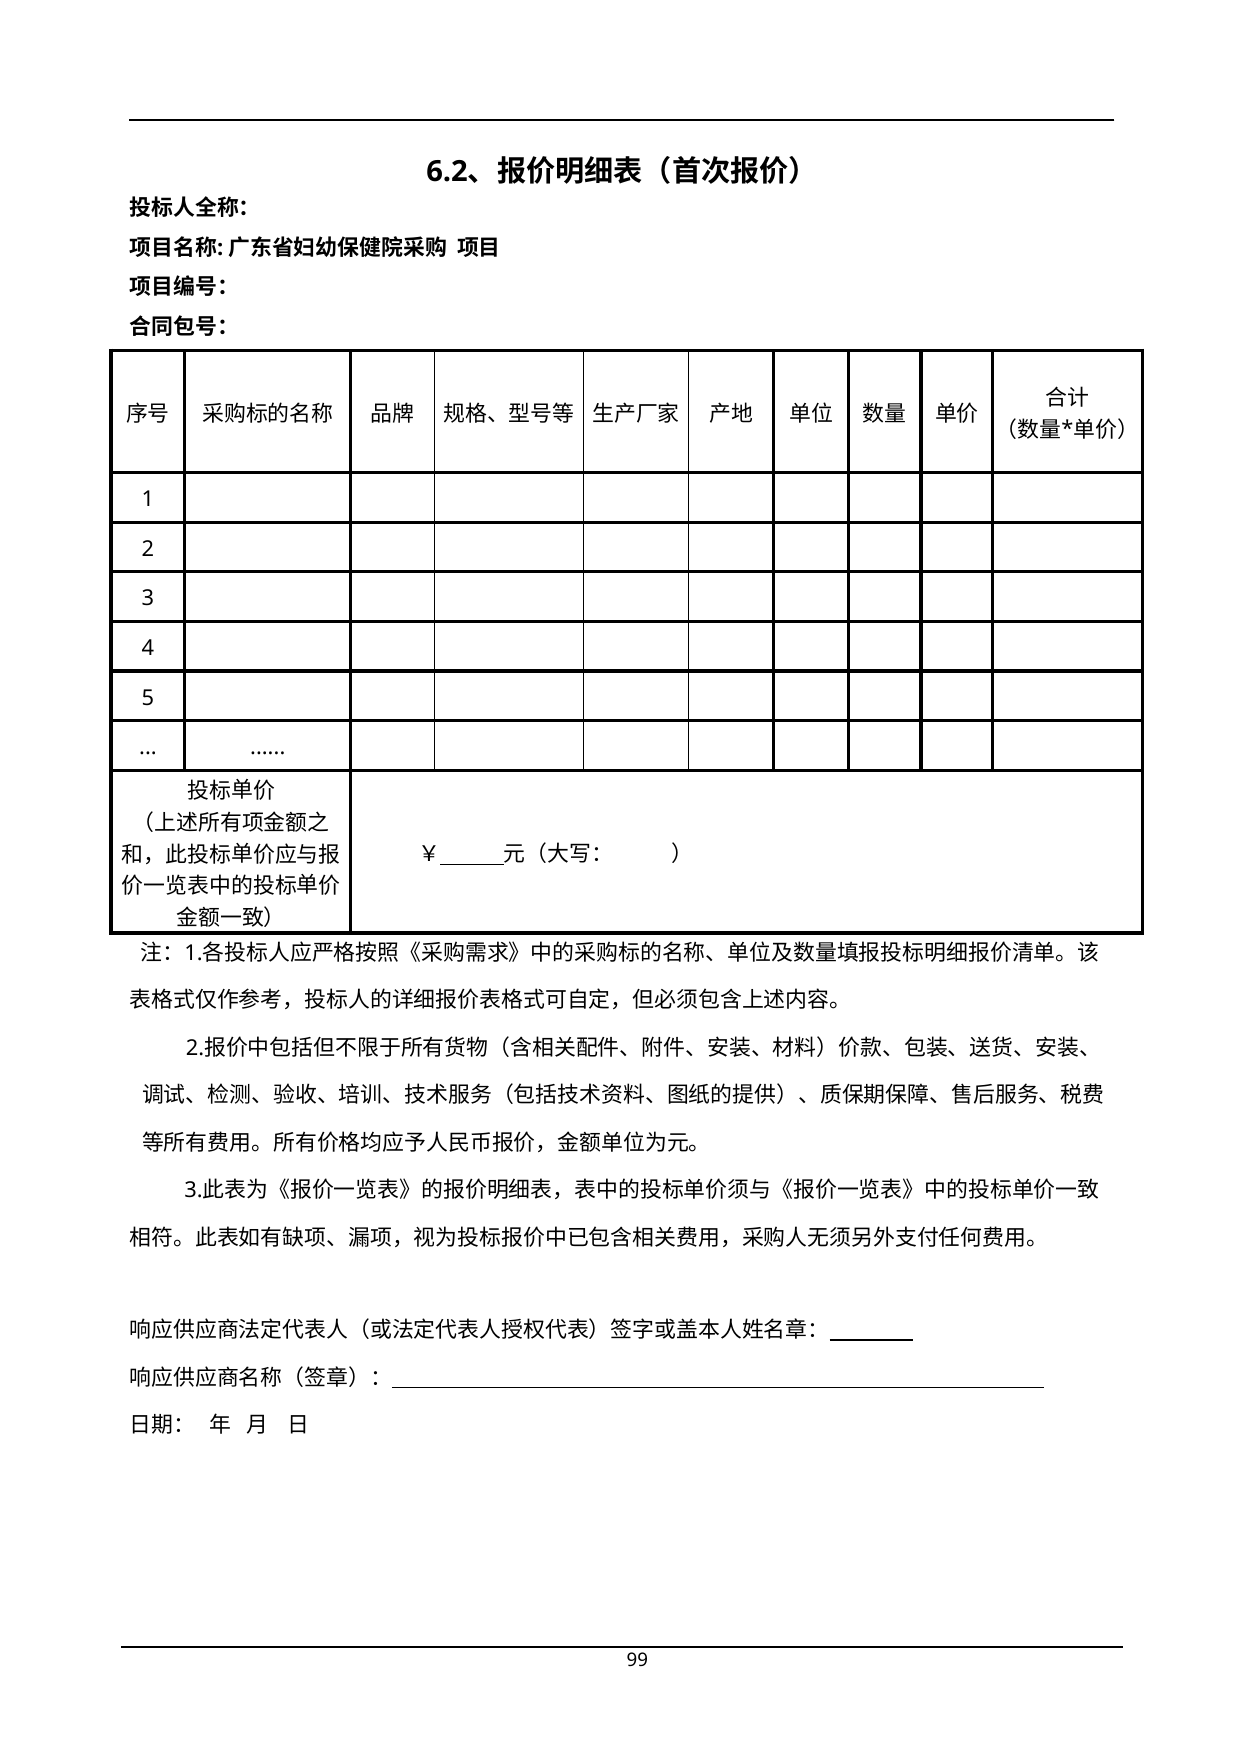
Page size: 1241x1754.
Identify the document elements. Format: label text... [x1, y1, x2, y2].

table_cell [435, 623, 583, 669]
table_cell [850, 673, 919, 719]
table_cell 投标单价 （上述所有项金额之和，此投标单价应与报价一览表中的投标单价金额一致） [113, 772, 349, 931]
table_cell [584, 524, 688, 570]
table_cell [850, 623, 919, 669]
table_cell [775, 474, 847, 521]
text 注：1.各投标人应严格按照《采购需求》中的采购标的名称、单位及数量填报投标明细报价清单。该表格式仅作参考，投标人的详细报价表格式可自定，但必须包含上述内容。 [129, 935, 1114, 1014]
table_cell [994, 673, 1141, 719]
table_cell [775, 573, 847, 620]
text 2.报价中包括但不限于所有货物（含相关配件、附件、安装、材料）价款、包装、送货、安装、调试、检测、验收、培训、技术服务（包括技术资料、图纸的提供）、质保期保障、售后服务、税费等所有费用。所有价格均应予人民币报价，金额单位为元。 [142, 1030, 1114, 1156]
table_cell [352, 474, 434, 521]
table_cell [584, 673, 688, 719]
table_cell [352, 573, 434, 620]
text 3.此表为《报价一览表》的报价明细表，表中的投标单价须与《报价一览表》中的投标单价一致相符。此表如有缺项、漏项，视为投标报价中已包含相关费用，采购人无须另外支付任何费用。 [129, 1172, 1114, 1252]
table_cell [775, 673, 847, 719]
table_cell [186, 623, 349, 669]
table_cell [850, 573, 919, 620]
table_cell ￥ 元（大写： ） [352, 772, 1141, 931]
table_cell [435, 722, 583, 768]
table_cell [994, 722, 1141, 768]
table_header 单价 [923, 352, 991, 471]
table_cell [584, 474, 688, 521]
table_header 数量 [850, 352, 919, 471]
text 项目编号： [129, 269, 1114, 301]
table_cell 1 [113, 474, 183, 521]
table_cell [186, 573, 349, 620]
table_cell [352, 623, 434, 669]
table_cell ...... [186, 722, 349, 768]
table_cell [923, 673, 991, 719]
table_cell [689, 573, 772, 620]
table_cell 5 [113, 673, 183, 719]
table_cell [584, 722, 688, 768]
table_cell [435, 474, 583, 521]
text 投标人全称： [129, 190, 1114, 222]
table_cell [186, 524, 349, 570]
table_cell [584, 573, 688, 620]
table_cell [435, 573, 583, 620]
table_header 单位 [775, 352, 847, 471]
table_cell [352, 524, 434, 570]
table_cell [435, 524, 583, 570]
table_cell [689, 623, 772, 669]
table_cell [850, 524, 919, 570]
table_header 规格、型号等 [435, 352, 583, 471]
table_cell [689, 722, 772, 768]
table_header 产地 [689, 352, 772, 471]
table_cell [923, 524, 991, 570]
table_cell [923, 474, 991, 521]
table_cell 3 [113, 573, 183, 620]
table_cell [775, 722, 847, 768]
table_header 合计 （数量*单价） [994, 352, 1141, 471]
table_header 序号 [113, 352, 183, 471]
table_cell [994, 623, 1141, 669]
table_header 生产厂家 [584, 352, 688, 471]
table_cell [435, 673, 583, 719]
table_cell [186, 474, 349, 521]
table_header 品牌 [352, 352, 434, 471]
table_cell [923, 623, 991, 669]
text 响应供应商法定代表人（或法定代表人授权代表）签字或盖本人姓名章： [129, 1312, 1114, 1344]
table_cell [850, 722, 919, 768]
text 合同包号： [129, 309, 1114, 341]
table_cell [689, 524, 772, 570]
table_cell [352, 673, 434, 719]
text 日期： 年 月 日 [129, 1407, 1114, 1439]
table_cell [923, 722, 991, 768]
table_cell [689, 474, 772, 521]
table_cell [923, 573, 991, 620]
text 6.2、报价明细表（首次报价） [129, 148, 1114, 190]
table_cell 4 [113, 623, 183, 669]
text 项目名称: 广东省妇幼保健院采购 项目 [129, 229, 1114, 261]
table_cell [994, 524, 1141, 570]
table_cell [689, 673, 772, 719]
table_cell [850, 474, 919, 521]
table_cell [775, 524, 847, 570]
table_header 采购标的名称 [186, 352, 349, 471]
text 响应供应商名称（签章）： [129, 1359, 1114, 1391]
table_cell [186, 673, 349, 719]
table_cell 2 [113, 524, 183, 570]
table_cell [352, 722, 434, 768]
table_cell ... [113, 722, 183, 768]
table_cell [994, 573, 1141, 620]
table_cell [994, 474, 1141, 521]
table_cell [775, 623, 847, 669]
table_cell [584, 623, 688, 669]
